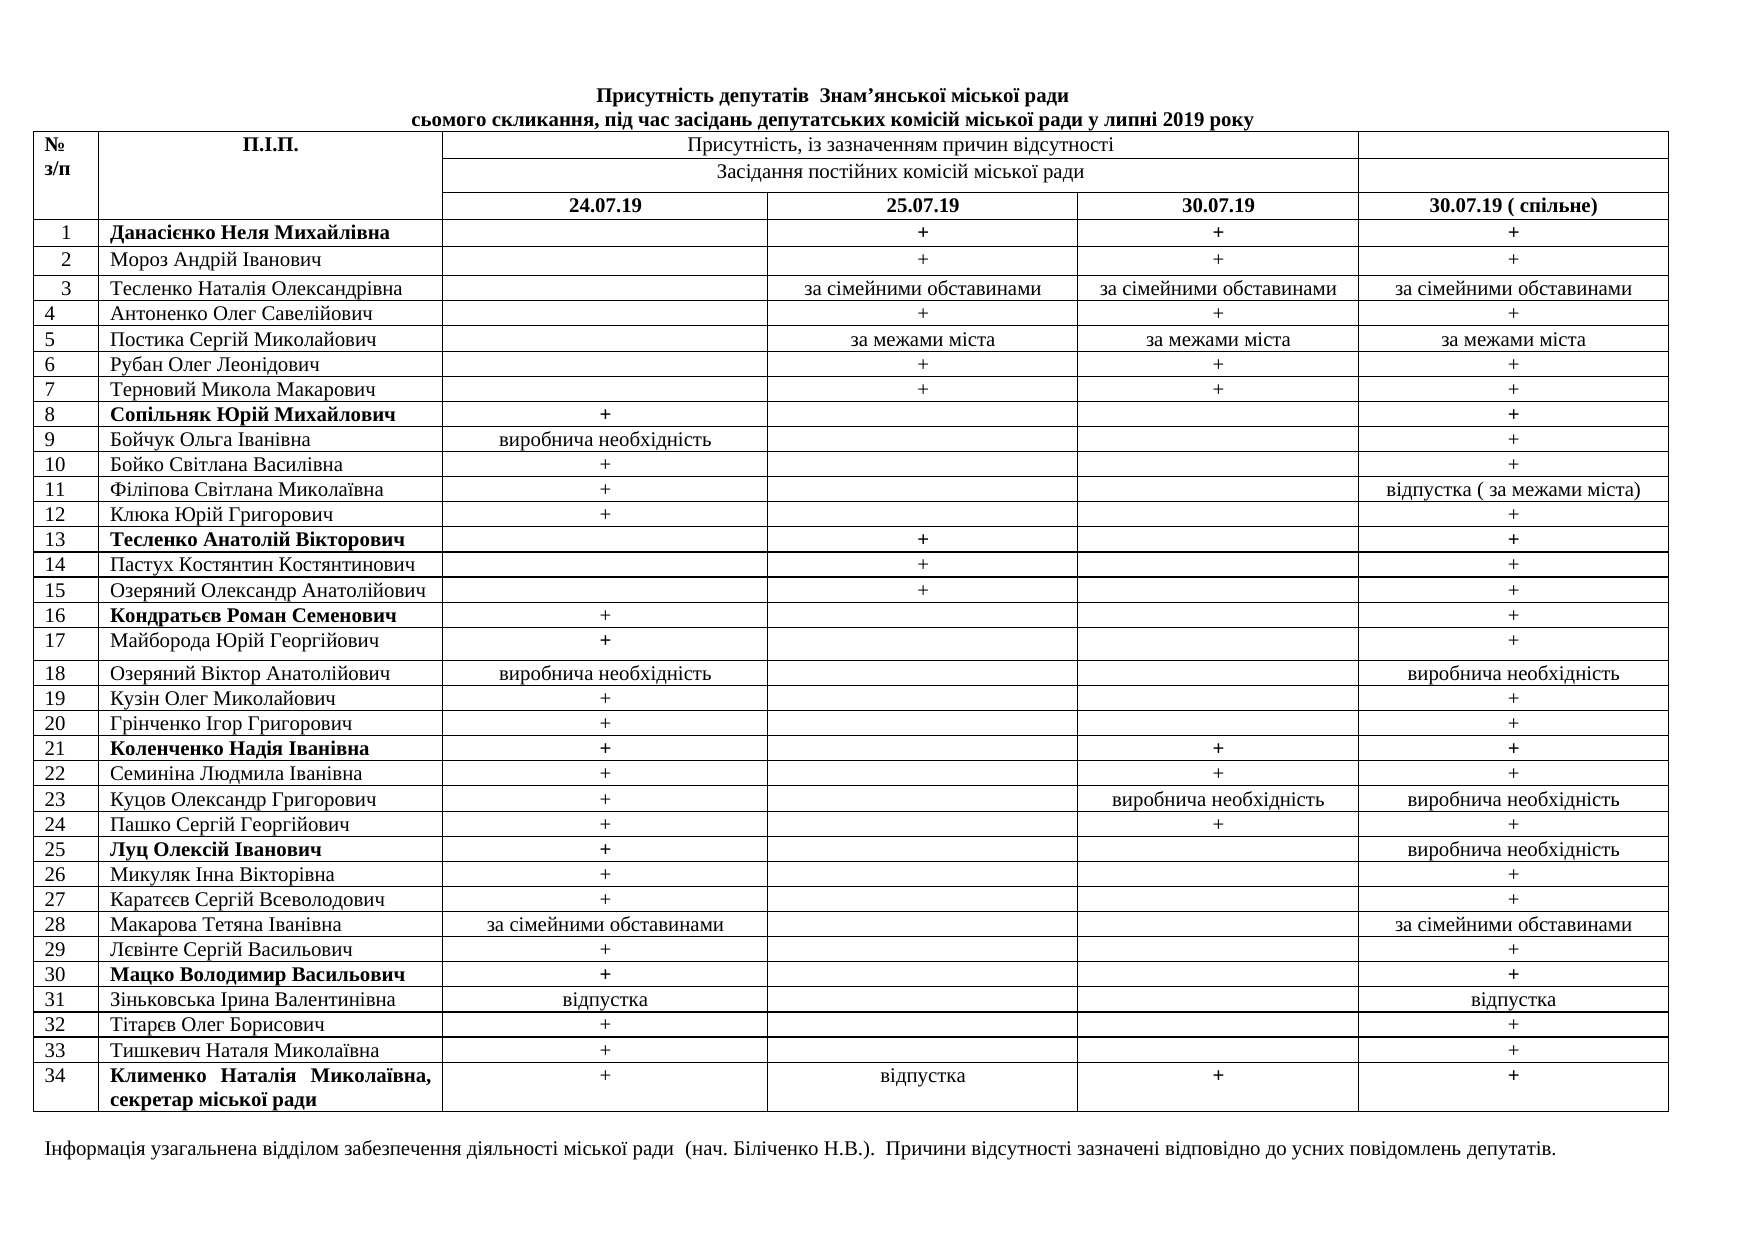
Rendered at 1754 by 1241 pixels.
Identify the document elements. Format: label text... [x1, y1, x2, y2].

table_cell + [1078, 761, 1358, 785]
table_cell 13 [34, 527, 98, 551]
table_cell + [1359, 502, 1668, 526]
table_cell + [1359, 761, 1668, 785]
table_cell Засідання постійних комісій міської ради [443, 159, 1358, 192]
table_cell + [1078, 247, 1358, 275]
table_cell + [1078, 1063, 1358, 1111]
table_cell 25 [34, 837, 98, 861]
table_cell 12 [34, 502, 98, 526]
table_cell 19 [34, 686, 98, 710]
table_cell 20 [34, 711, 98, 735]
table_cell + [1359, 553, 1668, 576]
table_cell + [443, 1013, 767, 1036]
table_cell 7 [34, 377, 98, 401]
table_cell [768, 912, 1077, 936]
table_cell 26 [34, 862, 98, 886]
table_cell + [443, 862, 767, 886]
table_cell [1078, 912, 1358, 936]
table_cell 16 [34, 603, 98, 627]
table_cell + [768, 377, 1077, 401]
table_cell відпустка ( за межами міста) [1359, 477, 1668, 501]
table_cell Постика Сергій Миколайович [99, 326, 442, 351]
table_cell + [1359, 377, 1668, 401]
table_cell Рубан Олег Леонідович [99, 352, 442, 376]
table_cell [768, 402, 1077, 426]
table_cell 17 [34, 628, 98, 660]
table_cell 34 [34, 1063, 98, 1111]
table_cell + [443, 962, 767, 986]
table_cell Коленченко Надія Іванівна [99, 736, 442, 760]
table_cell [768, 477, 1077, 501]
table_cell Тесленко Анатолій Вікторович [99, 527, 442, 551]
table_cell Грінченко Ігор Григорович [99, 711, 442, 735]
table_cell + [768, 527, 1077, 551]
table_cell виробнича необхідність [1359, 837, 1668, 861]
table_cell [768, 452, 1077, 476]
table_cell + [1359, 603, 1668, 627]
table_cell [1078, 862, 1358, 886]
text Інформація узагальнена відділом забезпечення діяльності міської ради (нач. Біліченко Н.В.). Причини відсутності зазначені відповідно до усних повідомлень депутатів. [44, 1136, 1621, 1160]
table_cell за сімейними обставинами [1078, 276, 1358, 300]
table_cell [1078, 603, 1358, 627]
table_cell 33 [34, 1038, 98, 1062]
table_cell + [1359, 862, 1668, 886]
table_cell Микуляк Інна Вікторівна [99, 862, 442, 886]
table_cell [1078, 686, 1358, 710]
table_cell Мацко Володимир Васильович [99, 962, 442, 986]
table_header П.І.П. [99, 132, 442, 219]
table_cell [768, 427, 1077, 451]
table_cell [443, 377, 767, 401]
table_cell + [1359, 686, 1668, 710]
table_cell + [443, 1063, 767, 1111]
table_cell [1078, 1013, 1358, 1036]
table_cell виробнича необхідність [1359, 786, 1668, 811]
table_cell Пашко Сергій Георгійович [99, 812, 442, 836]
table_cell Кузін Олег Миколайович [99, 686, 442, 710]
table_cell + [1078, 736, 1358, 760]
table_cell + [1359, 452, 1668, 476]
table_cell Луц Олексій Іванович [99, 837, 442, 861]
table_cell + [443, 837, 767, 861]
table_cell [768, 987, 1077, 1011]
table_cell Антоненко Олег Савелійович [99, 301, 442, 325]
table_cell 27 [34, 887, 98, 911]
table_cell [768, 962, 1077, 986]
table_cell 29 [34, 937, 98, 961]
table_cell 5 [34, 326, 98, 351]
table_cell [443, 276, 767, 300]
table_cell + [443, 452, 767, 476]
table_cell + [443, 786, 767, 811]
table_cell + [1359, 402, 1668, 426]
table_cell за сімейними обставинами [1359, 912, 1668, 936]
table_cell + [1359, 1013, 1668, 1036]
table_cell відпустка [1359, 987, 1668, 1011]
table_cell 3 [34, 276, 98, 300]
text Присутність депутатів Знам’янської міської ради [44, 83, 1621, 107]
table_cell + [768, 247, 1077, 275]
table_cell Куцов Олександр Григорович [99, 786, 442, 811]
table_cell 18 [34, 661, 98, 685]
table_header Присутність, із зазначенням причин відсутності [443, 132, 1358, 158]
table_cell [1078, 477, 1358, 501]
table_cell Терновий Микола Макарович [99, 377, 442, 401]
table_cell [1078, 962, 1358, 986]
table_cell 30.07.19 ( спільне) [1359, 193, 1668, 219]
table_cell + [1359, 812, 1668, 836]
table_cell Бойко Світлана Василівна [99, 452, 442, 476]
table_cell + [443, 761, 767, 785]
table_cell [768, 812, 1077, 836]
table_cell відпустка [443, 987, 767, 1011]
table_cell [768, 862, 1077, 886]
table_cell 11 [34, 477, 98, 501]
table_cell 31 [34, 987, 98, 1011]
table_cell Тесленко Наталія Олександрівна [99, 276, 442, 300]
table_cell [443, 326, 767, 351]
table_cell + [443, 711, 767, 735]
table_cell [443, 220, 767, 246]
table_cell 23 [34, 786, 98, 811]
table_cell [768, 1013, 1077, 1036]
table_cell + [1359, 736, 1668, 760]
table_cell 24.07.19 [443, 193, 767, 219]
table_cell + [1359, 1038, 1668, 1062]
table_cell [1359, 159, 1668, 192]
table_cell + [1078, 220, 1358, 246]
table_cell 10 [34, 452, 98, 476]
table_cell [768, 887, 1077, 911]
table_cell за сімейними обставинами [443, 912, 767, 936]
table_cell + [1359, 220, 1668, 246]
table_cell [768, 661, 1077, 685]
table_cell [1078, 937, 1358, 961]
table_cell Семиніна Людмила Іванівна [99, 761, 442, 785]
table_cell + [768, 553, 1077, 576]
table_cell 4 [34, 301, 98, 325]
table_cell + [1078, 301, 1358, 325]
table_cell 9 [34, 427, 98, 451]
table_cell [768, 937, 1077, 961]
table_cell + [1359, 711, 1668, 735]
table_cell [1078, 711, 1358, 735]
table_cell + [1359, 962, 1668, 986]
table_cell 30.07.19 [1078, 193, 1358, 219]
text сьомого скликання, під час засідань депутатських комісій міської ради у липні 2019 року [44, 107, 1621, 131]
table_cell [1078, 502, 1358, 526]
table_cell [1078, 452, 1358, 476]
table_cell [1078, 578, 1358, 602]
table_cell + [1359, 628, 1668, 660]
table_cell 6 [34, 352, 98, 376]
table_cell [1078, 628, 1358, 660]
table_cell Озеряний Олександр Анатолійович [99, 578, 442, 602]
table_cell [768, 502, 1077, 526]
table_cell + [443, 402, 767, 426]
table_cell + [443, 1038, 767, 1062]
table_cell 1 [34, 220, 98, 246]
table_cell [768, 1038, 1077, 1062]
table_header № з/п [34, 132, 98, 219]
table_cell [443, 301, 767, 325]
table_cell Тишкевич Наталя Миколаївна [99, 1038, 442, 1062]
table_cell + [443, 736, 767, 760]
table_cell [443, 578, 767, 602]
table_cell [1078, 427, 1358, 451]
table_cell + [1359, 427, 1668, 451]
table_cell за сімейними обставинами [1359, 276, 1668, 300]
table_cell Озеряний Віктор Анатолійович [99, 661, 442, 685]
table_cell [443, 247, 767, 275]
table_cell Зіньковська Ірина Валентинівна [99, 987, 442, 1011]
table_cell за межами міста [768, 326, 1077, 351]
table_cell 8 [34, 402, 98, 426]
table_cell 14 [34, 553, 98, 576]
table_cell [768, 761, 1077, 785]
table_cell [1078, 837, 1358, 861]
table_cell виробнича необхідність [443, 661, 767, 685]
table_cell 30 [34, 962, 98, 986]
table_cell [768, 603, 1077, 627]
table_cell + [443, 812, 767, 836]
table_cell 25.07.19 [768, 193, 1077, 219]
table_cell Мороз Андрій Іванович [99, 247, 442, 275]
table_cell + [443, 628, 767, 660]
table_cell [443, 553, 767, 576]
table_cell [1078, 402, 1358, 426]
table_cell [1078, 987, 1358, 1011]
table_cell [443, 352, 767, 376]
table_cell Кондратьєв Роман Семенович [99, 603, 442, 627]
table_cell [443, 527, 767, 551]
table_cell + [443, 502, 767, 526]
table_cell + [768, 352, 1077, 376]
table_cell Макарова Тетяна Іванівна [99, 912, 442, 936]
table_cell Лєвінте Сергій Васильович [99, 937, 442, 961]
table_cell Сопільняк Юрій Михайлович [99, 402, 442, 426]
table_cell + [1359, 527, 1668, 551]
table_cell Пастух Костянтин Костянтинович [99, 553, 442, 576]
table_cell Тітарєв Олег Борисович [99, 1013, 442, 1036]
table_cell Філіпова Світлана Миколаївна [99, 477, 442, 501]
table_cell + [443, 887, 767, 911]
table_cell Данасієнко Неля Михайлівна [99, 220, 442, 246]
table_cell + [443, 477, 767, 501]
table_cell [768, 736, 1077, 760]
table_cell + [1078, 377, 1358, 401]
table_cell відпустка [768, 1063, 1077, 1111]
table_cell [1078, 527, 1358, 551]
table_cell Клюка Юрій Григорович [99, 502, 442, 526]
table_cell [768, 837, 1077, 861]
table_cell [1078, 553, 1358, 576]
table_cell за межами міста [1359, 326, 1668, 351]
table_cell виробнича необхідність [443, 427, 767, 451]
table_cell + [1359, 1063, 1668, 1111]
table_cell 2 [34, 247, 98, 275]
table_cell [1078, 1038, 1358, 1062]
table_cell 24 [34, 812, 98, 836]
table_cell + [1359, 247, 1668, 275]
table_cell + [768, 578, 1077, 602]
table_cell + [1359, 352, 1668, 376]
table_cell [1078, 887, 1358, 911]
table_cell [768, 711, 1077, 735]
table_cell 28 [34, 912, 98, 936]
table_cell [768, 628, 1077, 660]
table_cell + [1359, 937, 1668, 961]
table_cell + [443, 603, 767, 627]
table_cell + [1078, 812, 1358, 836]
table_cell [768, 786, 1077, 811]
table_cell [768, 686, 1077, 710]
table_cell + [1359, 887, 1668, 911]
table_cell + [768, 220, 1077, 246]
table_cell + [1359, 578, 1668, 602]
table_cell 15 [34, 578, 98, 602]
table_cell + [1359, 301, 1668, 325]
table_cell + [443, 686, 767, 710]
table_cell 21 [34, 736, 98, 760]
table_cell Клименко Наталія Миколаївна, секретар міської ради [99, 1063, 442, 1111]
table_cell за межами міста [1078, 326, 1358, 351]
table_cell 22 [34, 761, 98, 785]
table_cell 32 [34, 1013, 98, 1036]
table_cell + [1078, 352, 1358, 376]
table_cell виробнича необхідність [1078, 786, 1358, 811]
table_cell виробнича необхідність [1359, 661, 1668, 685]
table_cell Бойчук Ольга Іванівна [99, 427, 442, 451]
table_cell Каратєєв Сергій Всеволодович [99, 887, 442, 911]
table_cell + [768, 301, 1077, 325]
table_cell [1078, 661, 1358, 685]
table_cell за сімейними обставинами [768, 276, 1077, 300]
table_cell + [443, 937, 767, 961]
table_header [1359, 132, 1668, 158]
table_cell Майборода Юрій Георгійович [99, 628, 442, 660]
